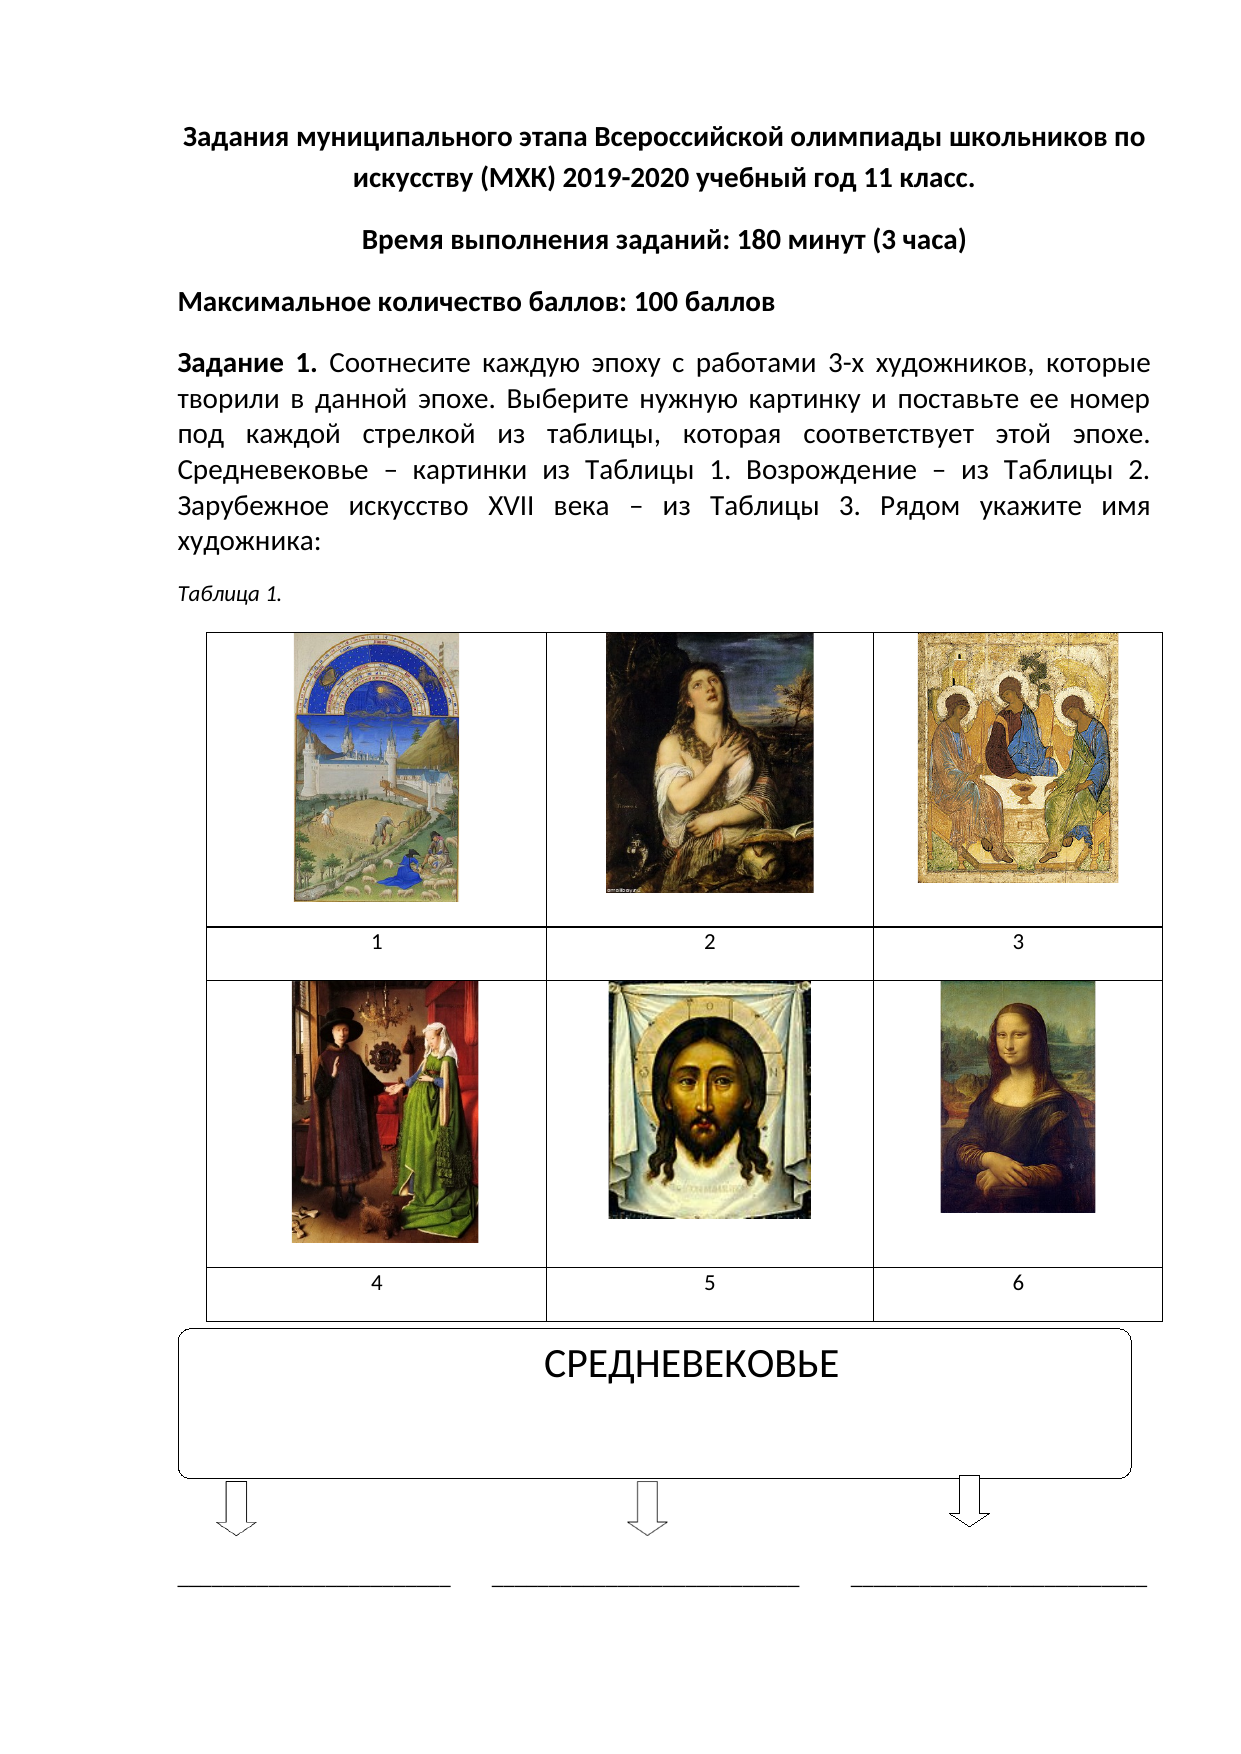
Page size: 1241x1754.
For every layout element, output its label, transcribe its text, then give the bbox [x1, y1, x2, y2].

text Таблица 1. [177, 579, 1152, 607]
picture [917, 633, 1119, 883]
table_cell [547, 981, 873, 1267]
table_header [874, 633, 1162, 926]
text Максимальное количество баллов: 100 баллов [177, 283, 1152, 318]
picture [213, 1480, 259, 1537]
text Задание 1. Соотнесите каждую эпоху с работами 3-х художников, которые творили в данной эпохе. Выберите нужную картинку и поставьте ее номер под каждой стрелкой из таблицы, которая соответствует этой эпохе. Средневековье – картинки из Таблицы 1. Возрождение – из Таблицы 2. Зарубежное искусство XVII века – из Таблицы 3. Рядом укажите имя художника: [177, 344, 1152, 558]
table_cell 5 [547, 1268, 873, 1321]
table_header [547, 633, 873, 926]
table_header [207, 633, 546, 926]
picture [606, 633, 814, 893]
table_cell 1 [207, 928, 546, 980]
picture [293, 633, 460, 902]
text ________________________ ___________________________ __________________________ [177, 1562, 1152, 1590]
picture [291, 981, 479, 1243]
table_cell 2 [547, 928, 873, 980]
table_cell 4 [207, 1268, 546, 1321]
table_cell [874, 981, 1162, 1267]
picture [608, 981, 811, 1219]
text Время выполнения заданий: 180 минут (3 часа) [177, 221, 1152, 256]
table_cell 3 [874, 928, 1162, 980]
text Задания муниципального этапа Всероссийской олимпиады школьников по искусству (МХК) 2019-2020 учебный год 11 класс. [177, 118, 1152, 195]
picture [626, 1480, 671, 1537]
table_cell 6 [874, 1268, 1162, 1321]
table_cell [207, 981, 546, 1267]
picture [940, 981, 1096, 1213]
